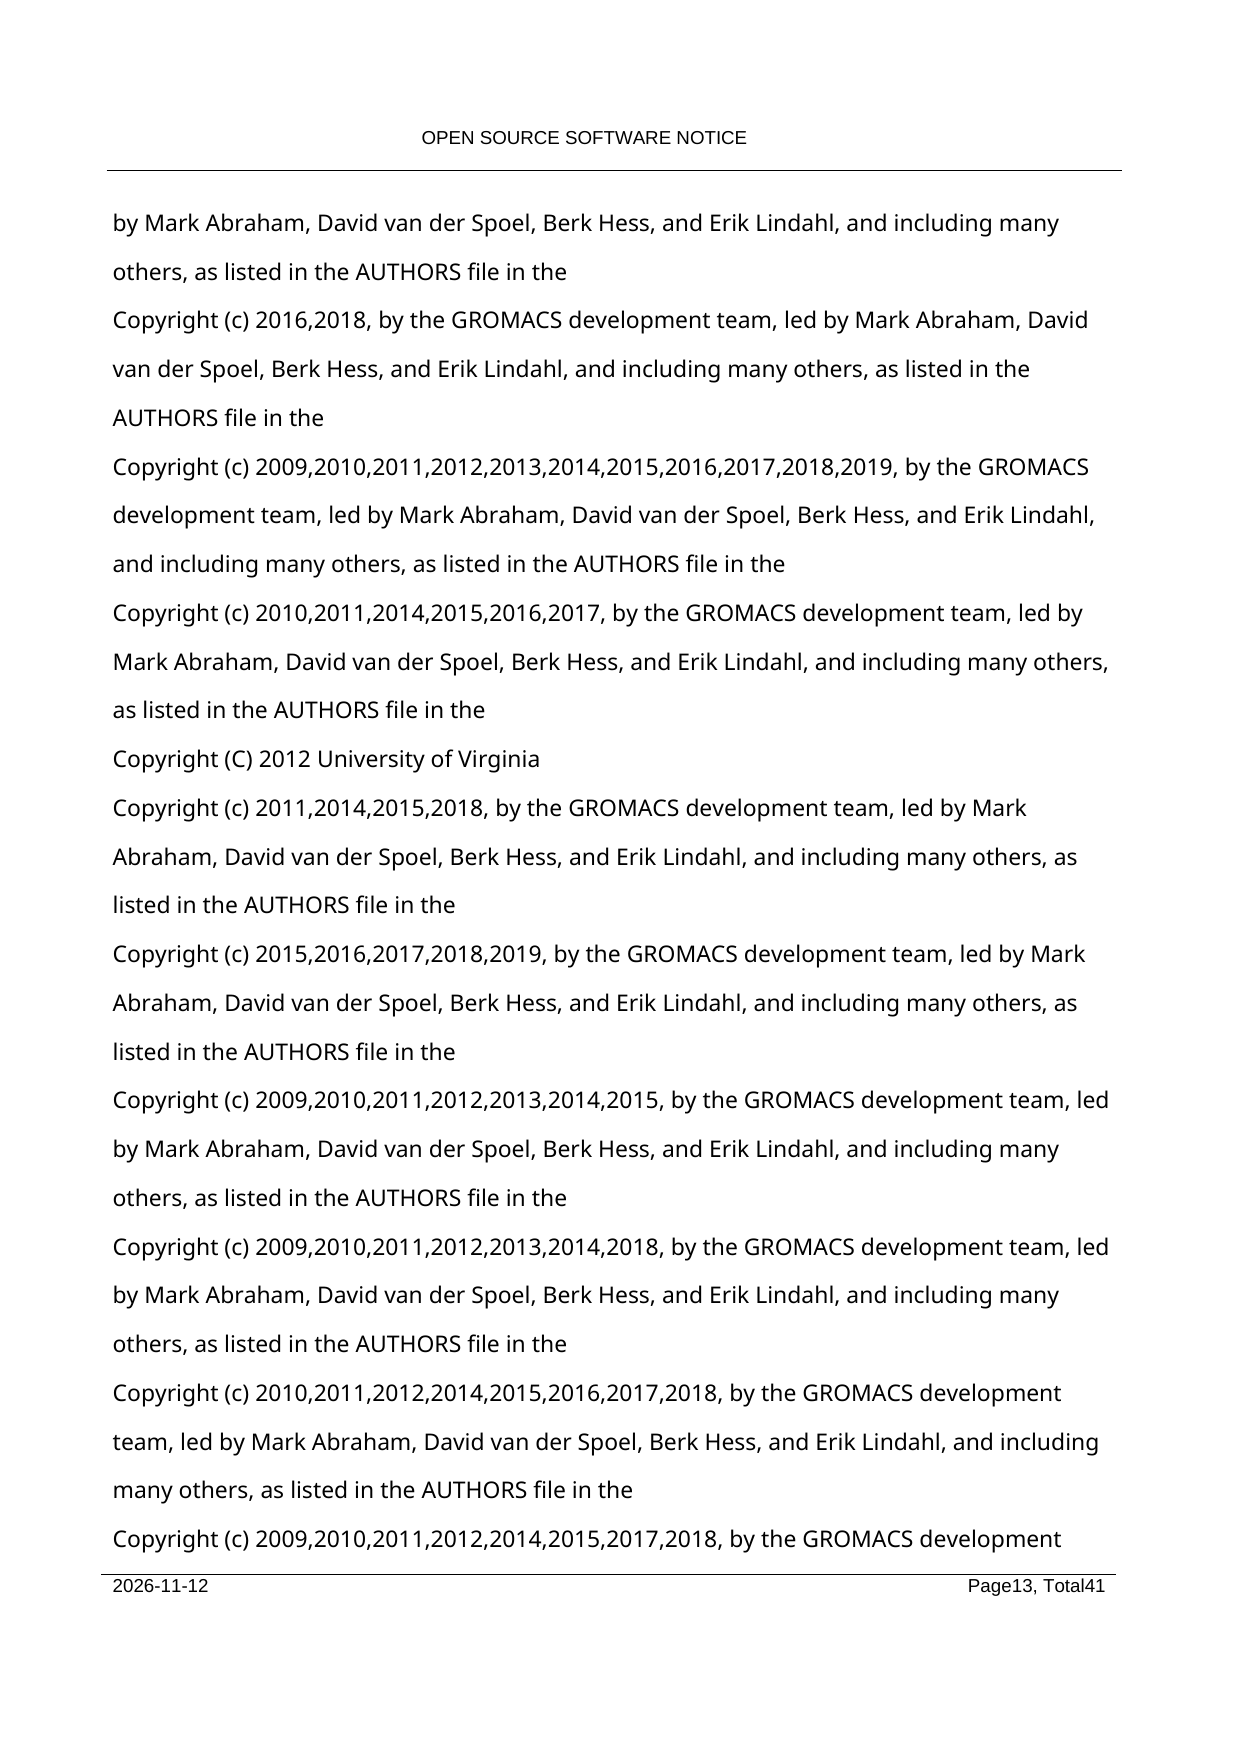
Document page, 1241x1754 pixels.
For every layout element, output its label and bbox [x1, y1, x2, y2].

text [112, 206, 1128, 1555]
